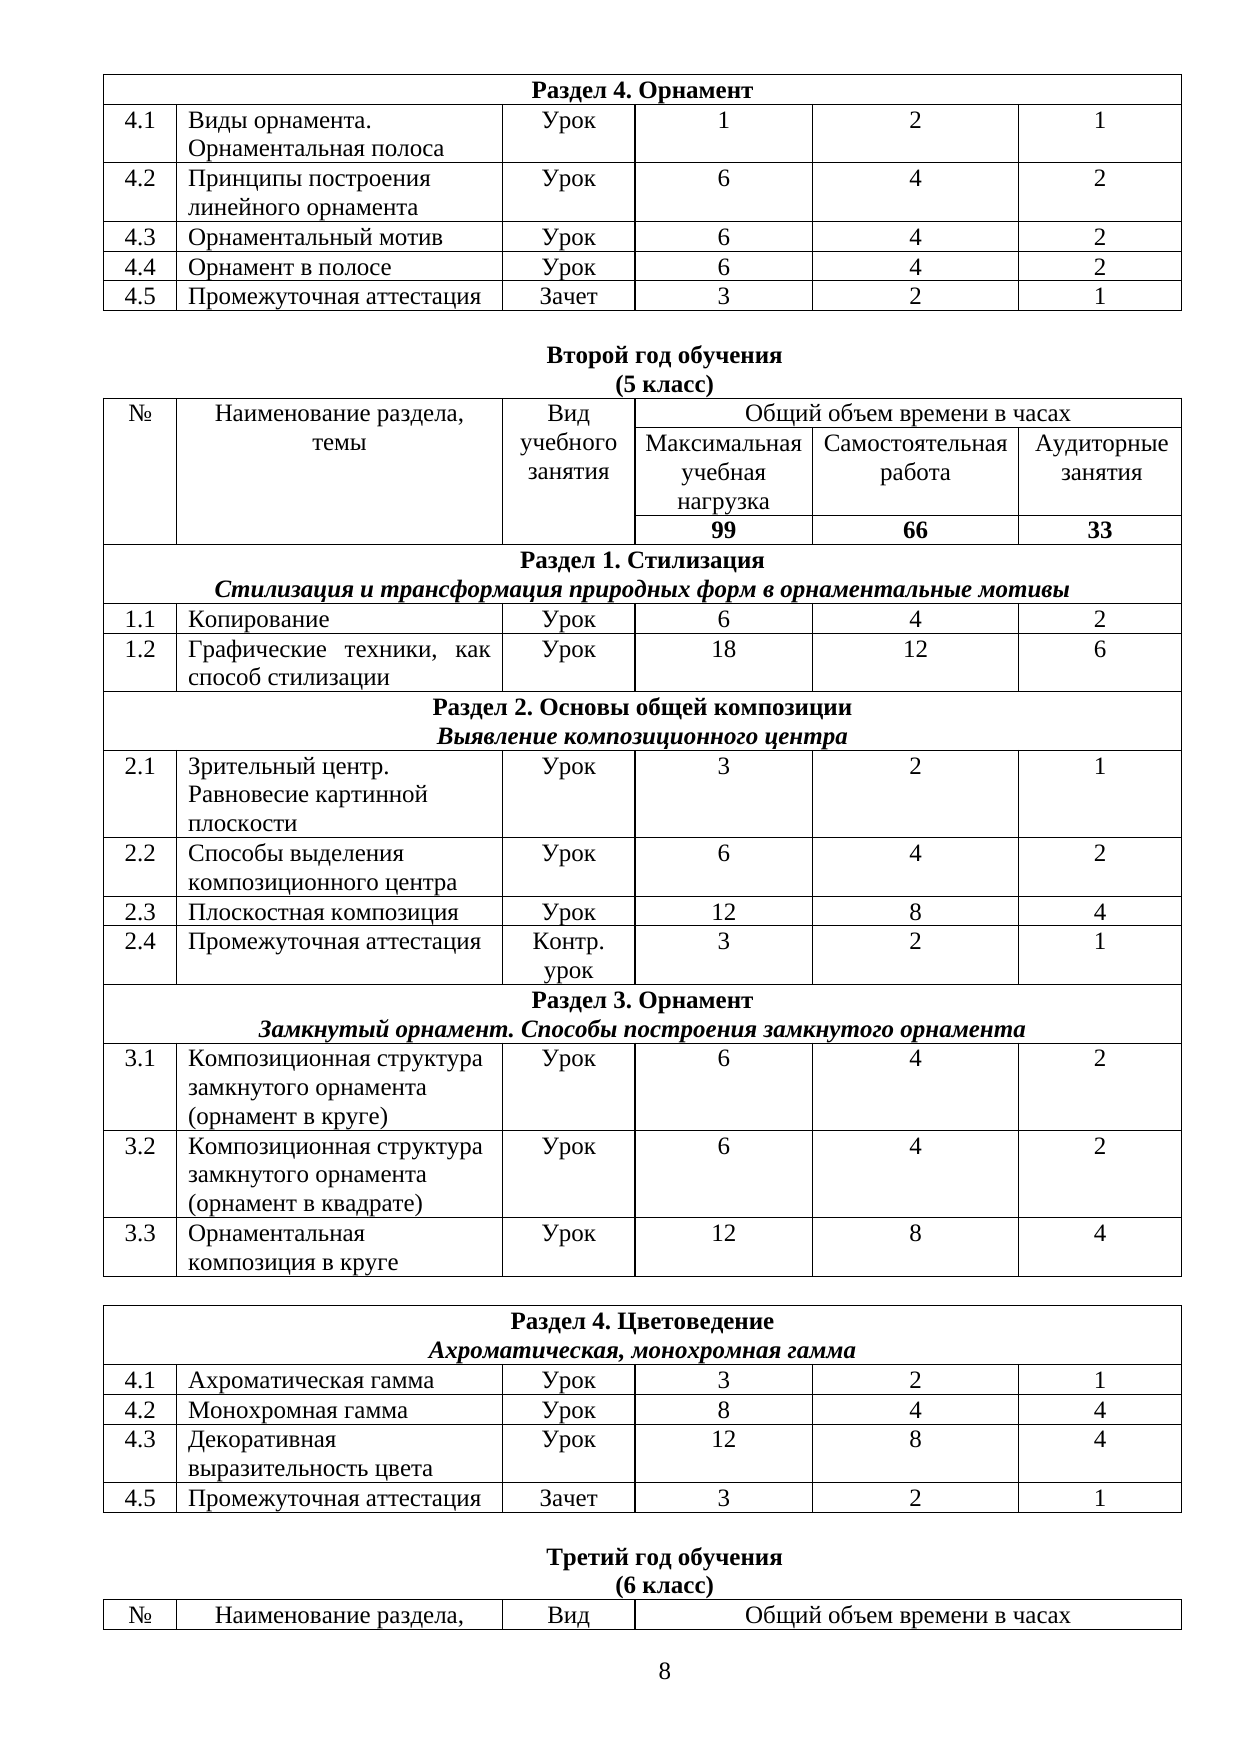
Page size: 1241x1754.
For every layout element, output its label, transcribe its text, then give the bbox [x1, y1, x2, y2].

table_cell 4.2 [104, 1395, 176, 1423]
table_cell 4 [1019, 1218, 1181, 1276]
table_cell 6 [636, 1131, 812, 1217]
table_cell Раздел 3. Орнамент Замкнутый орнамент. Способы построения замкнутого орнамента [104, 985, 1181, 1042]
table_cell Графические техники, как способ стилизации [177, 634, 502, 691]
table_cell 3.1 [104, 1044, 176, 1130]
table_cell 1.2 [104, 634, 176, 691]
table_header Раздел 4. Цветоведение Ахроматическая, монохромная гамма [104, 1306, 1181, 1364]
table_cell Орнаментальный мотив [177, 222, 502, 251]
table_cell 33 [1019, 516, 1181, 544]
table_cell Урок [503, 838, 634, 896]
table_cell 12 [813, 634, 1018, 691]
table_cell 3.3 [104, 1218, 176, 1276]
table_cell 4.1 [104, 105, 176, 162]
table_cell 1.1 [104, 604, 176, 633]
table_cell Урок [503, 252, 634, 280]
table_cell Промежуточная аттестация [177, 926, 502, 984]
table_cell 8 [636, 1395, 812, 1423]
table_cell 6 [1019, 634, 1181, 691]
text (5 класс) [177, 369, 1152, 397]
table_cell Промежуточная аттестация [177, 281, 502, 310]
table_cell 99 [636, 516, 812, 544]
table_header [503, 1600, 634, 1629]
table_cell 1 [1019, 281, 1181, 310]
table_cell 6 [636, 604, 812, 633]
table_cell 2 [813, 1365, 1018, 1394]
table_cell Промежуточная аттестация [177, 1483, 502, 1512]
table_cell 2 [813, 105, 1018, 162]
table_cell 2.1 [104, 751, 176, 837]
table_cell Орнамент в полосе [177, 252, 502, 280]
table_cell Зрительный центр. Равновесие картинной плоскости [177, 751, 502, 837]
table_cell 4.1 [104, 1365, 176, 1394]
table_cell 2.2 [104, 838, 176, 896]
table_cell 12 [636, 1218, 812, 1276]
table_cell 4.3 [104, 222, 176, 251]
table_cell 2 [1019, 838, 1181, 896]
table_cell 1 [1019, 1365, 1181, 1394]
table_cell 4 [813, 163, 1018, 221]
table_cell 6 [636, 163, 812, 221]
table_cell 4.2 [104, 163, 176, 221]
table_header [177, 1600, 502, 1629]
table_cell 8 [813, 897, 1018, 925]
table_cell 6 [636, 1044, 812, 1130]
table_cell Урок [503, 1365, 634, 1394]
table_cell 3 [636, 926, 812, 984]
table_cell 4 [813, 222, 1018, 251]
table_cell 3 [636, 1483, 812, 1512]
table_cell 12 [636, 1425, 812, 1482]
table_cell Контр. урок [503, 926, 634, 984]
table_cell 3 [636, 751, 812, 837]
table_cell Максимальная учебная нагрузка [636, 428, 812, 514]
table_cell Урок [503, 604, 634, 633]
table_header Вид учебного занятия [503, 399, 634, 544]
table_cell 2 [813, 751, 1018, 837]
table_cell Раздел 4. Орнамент [104, 75, 1181, 104]
table_cell 2 [1019, 163, 1181, 221]
table_cell 66 [813, 516, 1018, 544]
text (6 класс) [177, 1570, 1152, 1599]
table_header № [104, 399, 176, 544]
table_cell Композиционная структура замкнутого орнамента (орнамент в круге) [177, 1044, 502, 1130]
table_cell Урок [503, 1131, 634, 1217]
table_cell Принципы построения линейного орнамента [177, 163, 502, 221]
table_cell 1 [1019, 105, 1181, 162]
table_cell 4 [1019, 897, 1181, 925]
table_cell 4.4 [104, 252, 176, 280]
table_cell 4 [1019, 1425, 1181, 1482]
table_cell 2 [1019, 222, 1181, 251]
table_cell Раздел 2. Основы общей композиции Выявление композиционного центра [104, 692, 1181, 750]
table_cell 4.5 [104, 1483, 176, 1512]
table_cell Урок [503, 634, 634, 691]
table_cell 4.5 [104, 281, 176, 310]
table_cell 2 [1019, 1044, 1181, 1130]
table_cell 2.4 [104, 926, 176, 984]
table_cell Копирование [177, 604, 502, 633]
table_cell 6 [636, 222, 812, 251]
table_header Наименование раздела, темы [177, 399, 502, 544]
table_cell 1 [1019, 926, 1181, 984]
table_cell 3.2 [104, 1131, 176, 1217]
table_cell Урок [503, 1044, 634, 1130]
table_cell Способы выделения композиционного центра [177, 838, 502, 896]
table_cell 4 [813, 1131, 1018, 1217]
table_cell 6 [636, 252, 812, 280]
table_cell 2 [813, 1483, 1018, 1512]
table_cell 1 [636, 105, 812, 162]
table_cell Раздел 1. Стилизация Стилизация и трансформация природных форм в орнаментальные мотивы [104, 545, 1181, 603]
table_cell Декоративная выразительность цвета [177, 1425, 502, 1482]
table_cell 1 [1019, 1483, 1181, 1512]
text Третий год обучения [177, 1542, 1152, 1570]
table_cell 2 [1019, 252, 1181, 280]
table_header № [104, 1600, 176, 1629]
table_cell Виды орнамента. Орнаментальная полоса [177, 105, 502, 162]
table_cell Урок [503, 1395, 634, 1423]
table_cell 4 [813, 838, 1018, 896]
table_cell 4 [813, 252, 1018, 280]
table_cell 4 [1019, 1395, 1181, 1423]
table_cell 8 [813, 1425, 1018, 1482]
table_cell Урок [503, 1425, 634, 1482]
table_cell 6 [636, 838, 812, 896]
table_cell Зачет [503, 281, 634, 310]
table_cell 1 [1019, 751, 1181, 837]
table_header Общий объем времени в часах [636, 399, 1181, 427]
table_cell Самостоятельная работа [813, 428, 1018, 514]
table_cell Композиционная структура замкнутого орнамента (орнамент в квадрате) [177, 1131, 502, 1217]
table_cell Урок [503, 751, 634, 837]
table_cell 4 [813, 604, 1018, 633]
table_cell Урок [503, 897, 634, 925]
table_cell Зачет [503, 1483, 634, 1512]
table_cell 3 [636, 281, 812, 310]
table_cell 2.3 [104, 897, 176, 925]
table_cell 18 [636, 634, 812, 691]
table_cell 2 [813, 281, 1018, 310]
table_cell 2 [1019, 1131, 1181, 1217]
table_cell Урок [503, 222, 634, 251]
table_cell 3 [636, 1365, 812, 1394]
table_cell 12 [636, 897, 812, 925]
table_cell 2 [1019, 604, 1181, 633]
table_cell 2 [813, 926, 1018, 984]
table_cell 8 [813, 1218, 1018, 1276]
table_cell Орнаментальная композиция в круге [177, 1218, 502, 1276]
table_cell Урок [503, 163, 634, 221]
table_cell Урок [503, 105, 634, 162]
table_cell Урок [503, 1218, 634, 1276]
table_cell 4 [813, 1395, 1018, 1423]
table_header Общий объем времени в часах [636, 1600, 1181, 1629]
table_cell Плоскостная композиция [177, 897, 502, 925]
table_cell 4.3 [104, 1425, 176, 1482]
table_cell Монохромная гамма [177, 1395, 502, 1423]
table_cell 4 [813, 1044, 1018, 1130]
table_cell Аудиторные занятия [1019, 428, 1181, 514]
table_cell Ахроматическая гамма [177, 1365, 502, 1394]
text Второй год обучения [177, 340, 1152, 369]
